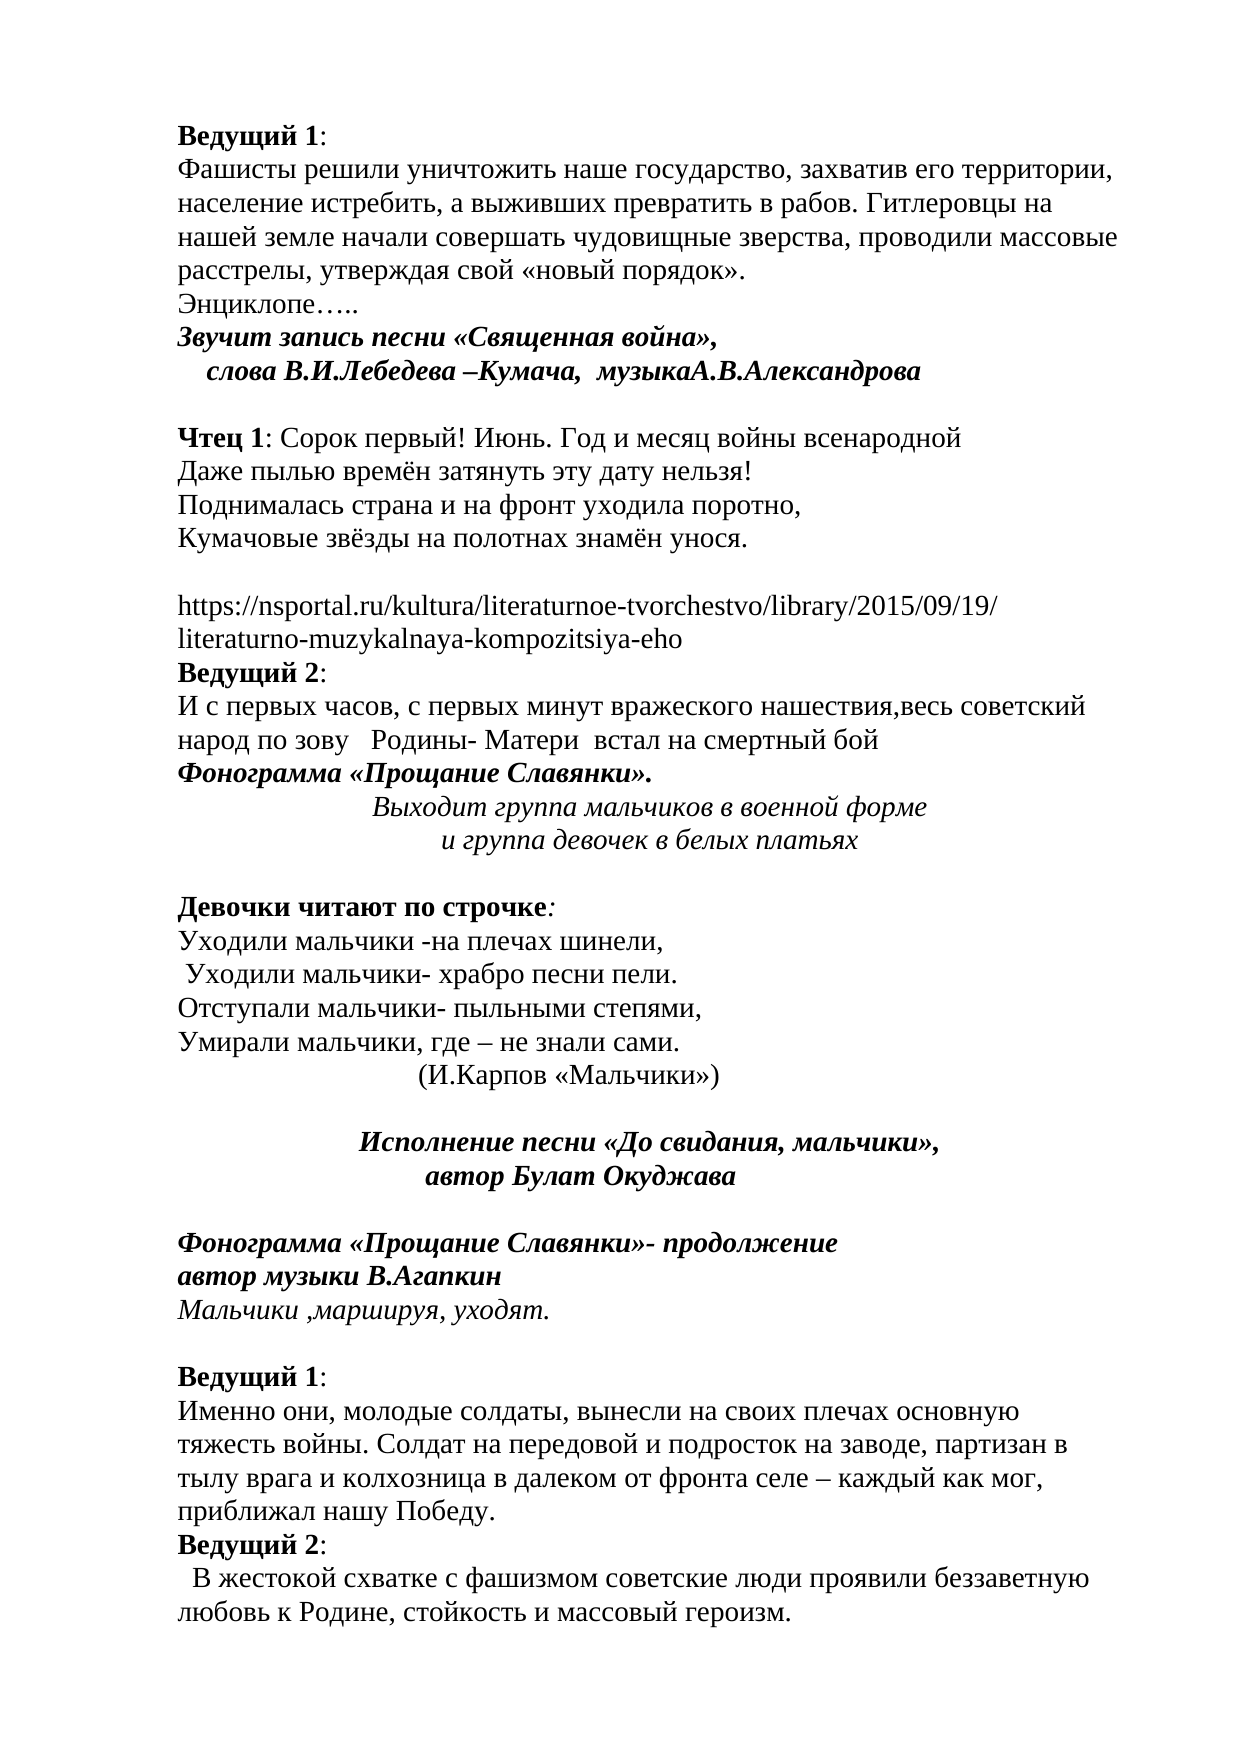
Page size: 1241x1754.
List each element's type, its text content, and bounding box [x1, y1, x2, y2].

text Поднималась страна и на фронт уходила поротно, [177, 487, 1122, 521]
text Умирали мальчики, где – не знали сами. [177, 1024, 1122, 1057]
text Девочки читают по строчке: [177, 889, 1122, 923]
text автор Булат Окуджава [177, 1158, 1122, 1191]
text Фонограмма «Прощание Славянки». [177, 755, 1122, 789]
text Чтец 1: Сорок первый! Июнь. Год и месяц войны всенародной [177, 420, 1122, 453]
text Ведущий 1: [177, 1359, 1122, 1393]
text Мальчики ,маршируя, уходят. [177, 1292, 1122, 1326]
text https://nsportal.ru/kultura/literaturnoe-tvorchestvo/library/2015/09/19/literaturno-muzykalnaya-kompozitsiya-eho [177, 588, 1122, 655]
text Фонограмма «Прощание Славянки»- продолжение [177, 1225, 1122, 1258]
text Ведущий 1: [177, 118, 1122, 152]
text Уходили мальчики- храбро песни пели. [177, 957, 1122, 990]
text Энциклопе….. [177, 286, 1122, 319]
text Кумачовые звёзды на полотнах знамён унося. [177, 521, 1122, 554]
text Выходит группа мальчиков в военной форме [177, 789, 1122, 822]
text Исполнение песни «До свидания, мальчики», [177, 1124, 1122, 1158]
text Фашисты решили уничтожить наше государство, захватив его территории, население истребить, а выживших превратить в рабов. Гитлеровцы на нашей земле начали совершать чудовищные зверства, проводили массовые расстрелы, утверждая свой «новый порядок». [177, 152, 1122, 286]
text В жестокой схватке с фашизмом советские люди проявили беззаветную любовь к Родине, стойкость и массовый героизм. [177, 1560, 1122, 1627]
text слова В.И.Лебедева –Кумача, музыкаА.В.Александрова [177, 353, 1122, 386]
text автор музыки В.Агапкин [177, 1258, 1122, 1292]
text Уходили мальчики -на плечах шинели, [177, 923, 1122, 957]
text Даже пылью времён затянуть эту дату нельзя! [177, 453, 1122, 487]
text И с первых часов, с первых минут вражеского нашествия,весь советский народ по зову Родины- Матери встал на смертный бой [177, 688, 1122, 755]
text Ведущий 2: [177, 655, 1122, 688]
text (И.Карпов «Мальчики») [177, 1057, 1122, 1091]
text Отступали мальчики- пыльными степями, [177, 990, 1122, 1024]
text Звучит запись песни «Священная война», [177, 319, 1122, 353]
text Именно они, молодые солдаты, вынесли на своих плечах основную тяжесть войны. Солдат на передовой и подросток на заводе, партизан в тылу врага и колхозница в далеком от фронта селе – каждый как мог, приближал нашу Победу. [177, 1393, 1122, 1527]
text и группа девочек в белых платьях [177, 822, 1122, 856]
text Ведущий 2: [177, 1527, 1122, 1560]
